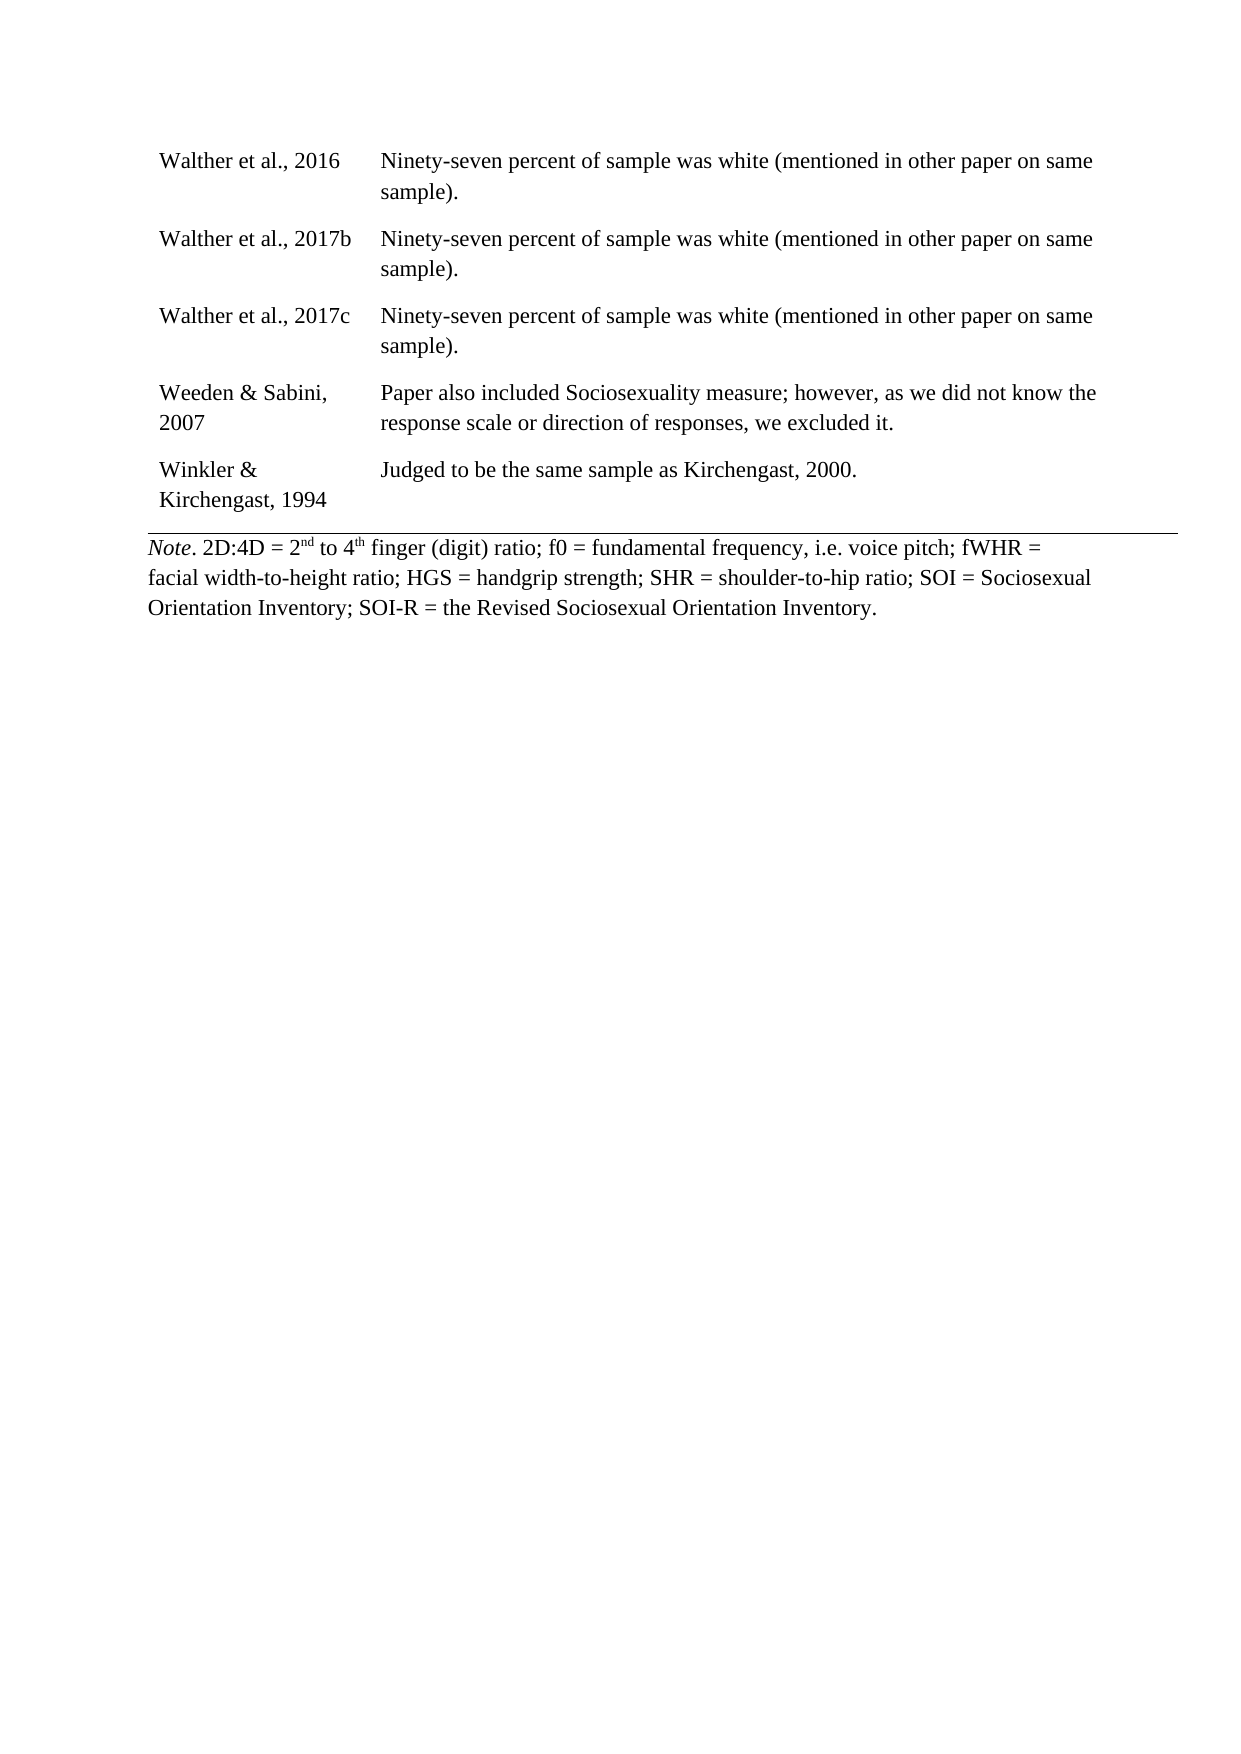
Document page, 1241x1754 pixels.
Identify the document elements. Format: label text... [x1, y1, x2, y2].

table_cell Walther et al., 2017b [148, 225, 369, 302]
table_cell Walther et al., 2016 [148, 148, 369, 225]
table_cell Winkler & Kirchengast, 1994 [148, 456, 369, 533]
table_cell Ninety-seven percent of sample was white (mentioned in other paper on same sample). [369, 148, 1178, 225]
table_cell Weeden & Sabini, 2007 [148, 379, 369, 456]
table_cell Walther et al., 2017c [148, 302, 369, 379]
table_cell Judged to be the same sample as Kirchengast, 2000. [369, 456, 1178, 533]
table_cell Ninety-seven percent of sample was white (mentioned in other paper on same sample). [369, 302, 1178, 379]
text Note. 2D:4D = 2nd to 4th finger (digit) ratio; f0 = fundamental frequency, i.e. voice pitch; fWHR = facial width-to-height ratio; HGS = handgrip strength; SHR = shoulder-to-hip ratio; SOI = Sociosexual Orientation Inventory; SOI-R = the Revised Sociosexual Orientation Inventory. [148, 534, 1093, 621]
table_cell Ninety-seven percent of sample was white (mentioned in other paper on same sample). [369, 225, 1178, 302]
table_cell Paper also included Sociosexuality measure; however, as we did not know the response scale or direction of responses, we excluded it. [369, 379, 1178, 456]
